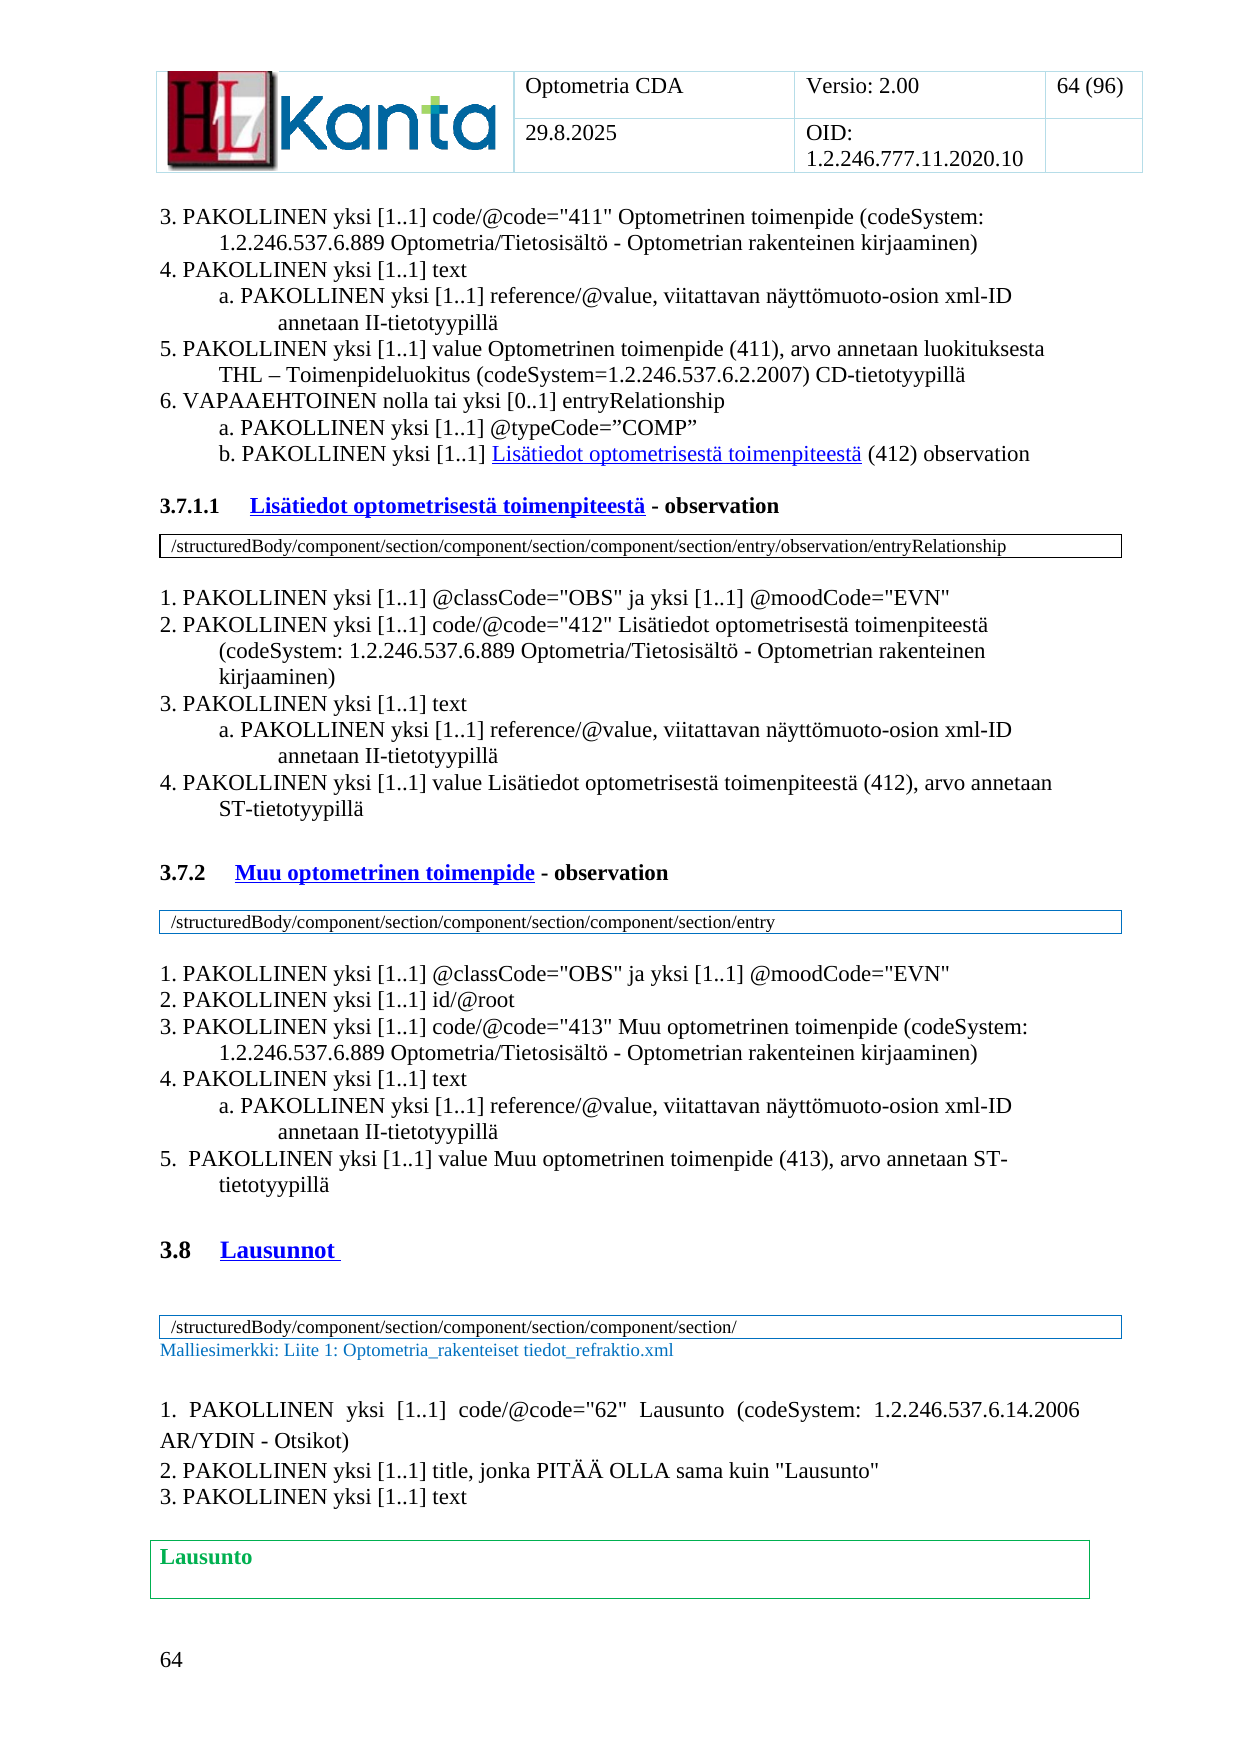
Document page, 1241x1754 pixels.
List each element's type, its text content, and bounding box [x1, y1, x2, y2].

text a. PAKOLLINEN yksi [1..1] reference/@value, viitattavan näyttömuoto-osion xml-ID annetaan II-tietotyypillä [218, 1092, 1081, 1144]
text 4. PAKOLLINEN yksi [1..1] text [159, 256, 1081, 282]
picture [167, 71, 279, 171]
text 4. PAKOLLINEN yksi [1..1] value Lisätiedot optometrisestä toimenpiteestä (412), arvo annetaan ST-tietotyypillä [159, 769, 1081, 822]
text Lausunto [151, 1541, 1089, 1569]
text 3. PAKOLLINEN yksi [1..1] text [159, 690, 1081, 716]
subtitle Lisätiedot optometrisestä toimenpiteestä - observation [159, 492, 1081, 518]
table_header /structuredBody/component/section/component/section/component/section/entry/observation/entryRelationship [161, 535, 1121, 557]
subtitle Lausunnot [159, 1235, 1081, 1263]
text 1. PAKOLLINEN yksi [1..1] @classCode="OBS" ja yksi [1..1] @moodCode="EVN" [159, 960, 1081, 986]
text 3. PAKOLLINEN yksi [1..1] code/@code="411" Optometrinen toimenpide (codeSystem: 1.2.246.537.6.889 Optometria/Tietosisältö - Optometrian rakenteinen kirjaaminen) [159, 203, 1081, 256]
text 5. PAKOLLINEN yksi [1..1] value Muu optometrinen toimenpide (413), arvo annetaan ST-tietotyypillä [159, 1144, 1081, 1197]
picture [281, 96, 496, 150]
text a. PAKOLLINEN yksi [1..1] reference/@value, viitattavan näyttömuoto-osion xml-ID annetaan II-tietotyypillä [218, 282, 1081, 335]
table_header /structuredBody/component/section/component/section/component/section/entry [160, 911, 1121, 933]
text a. PAKOLLINEN yksi [1..1] @typeCode=”COMP” [218, 414, 1081, 440]
text Malliesimerkki: Liite 1: Optometria_rakenteiset tiedot_refraktio.xml [159, 1339, 1081, 1360]
text b. PAKOLLINEN yksi [1..1] Lisätiedot optometrisestä toimenpiteestä (412) observation [218, 440, 1081, 467]
table_header /structuredBody/component/section/component/section/component/section/ [160, 1316, 1121, 1338]
text 2. PAKOLLINEN yksi [1..1] id/@root [159, 986, 1081, 1013]
text 2. PAKOLLINEN yksi [1..1] title, jonka PITÄÄ OLLA sama kuin "Lausunto" [159, 1457, 1081, 1483]
text 3. PAKOLLINEN yksi [1..1] code/@code="413" Muu optometrinen toimenpide (codeSystem: 1.2.246.537.6.889 Optometria/Tietosisältö - Optometrian rakenteinen kirjaaminen) [159, 1013, 1081, 1066]
text 3. PAKOLLINEN yksi [1..1] text [159, 1483, 1081, 1509]
text 5. PAKOLLINEN yksi [1..1] value Optometrinen toimenpide (411), arvo annetaan luokituksesta THL – Toimenpideluokitus (codeSystem=1.2.246.537.6.2.2007) CD-tietotyypillä [159, 335, 1081, 388]
text 4. PAKOLLINEN yksi [1..1] text [159, 1066, 1081, 1092]
text 2. PAKOLLINEN yksi [1..1] code/@code="412" Lisätiedot optometrisestä toimenpiteestä (codeSystem: 1.2.246.537.6.889 Optometria/Tietosisältö - Optometrian rakenteinen kirjaaminen) [159, 611, 1081, 690]
subtitle Muu optometrinen toimenpide - observation [159, 859, 1081, 885]
text 6. VAPAAEHTOINEN nolla tai yksi [0..1] entryRelationship [159, 388, 1081, 414]
text 1. PAKOLLINEN yksi [1..1] code/@code="62" Lausunto (codeSystem: 1.2.246.537.6.14.2006 AR/YDIN - Otsikot) [159, 1396, 1081, 1453]
text 1. PAKOLLINEN yksi [1..1] @classCode="OBS" ja yksi [1..1] @moodCode="EVN" [159, 584, 1081, 611]
text a. PAKOLLINEN yksi [1..1] reference/@value, viitattavan näyttömuoto-osion xml-ID annetaan II-tietotyypillä [218, 716, 1081, 769]
